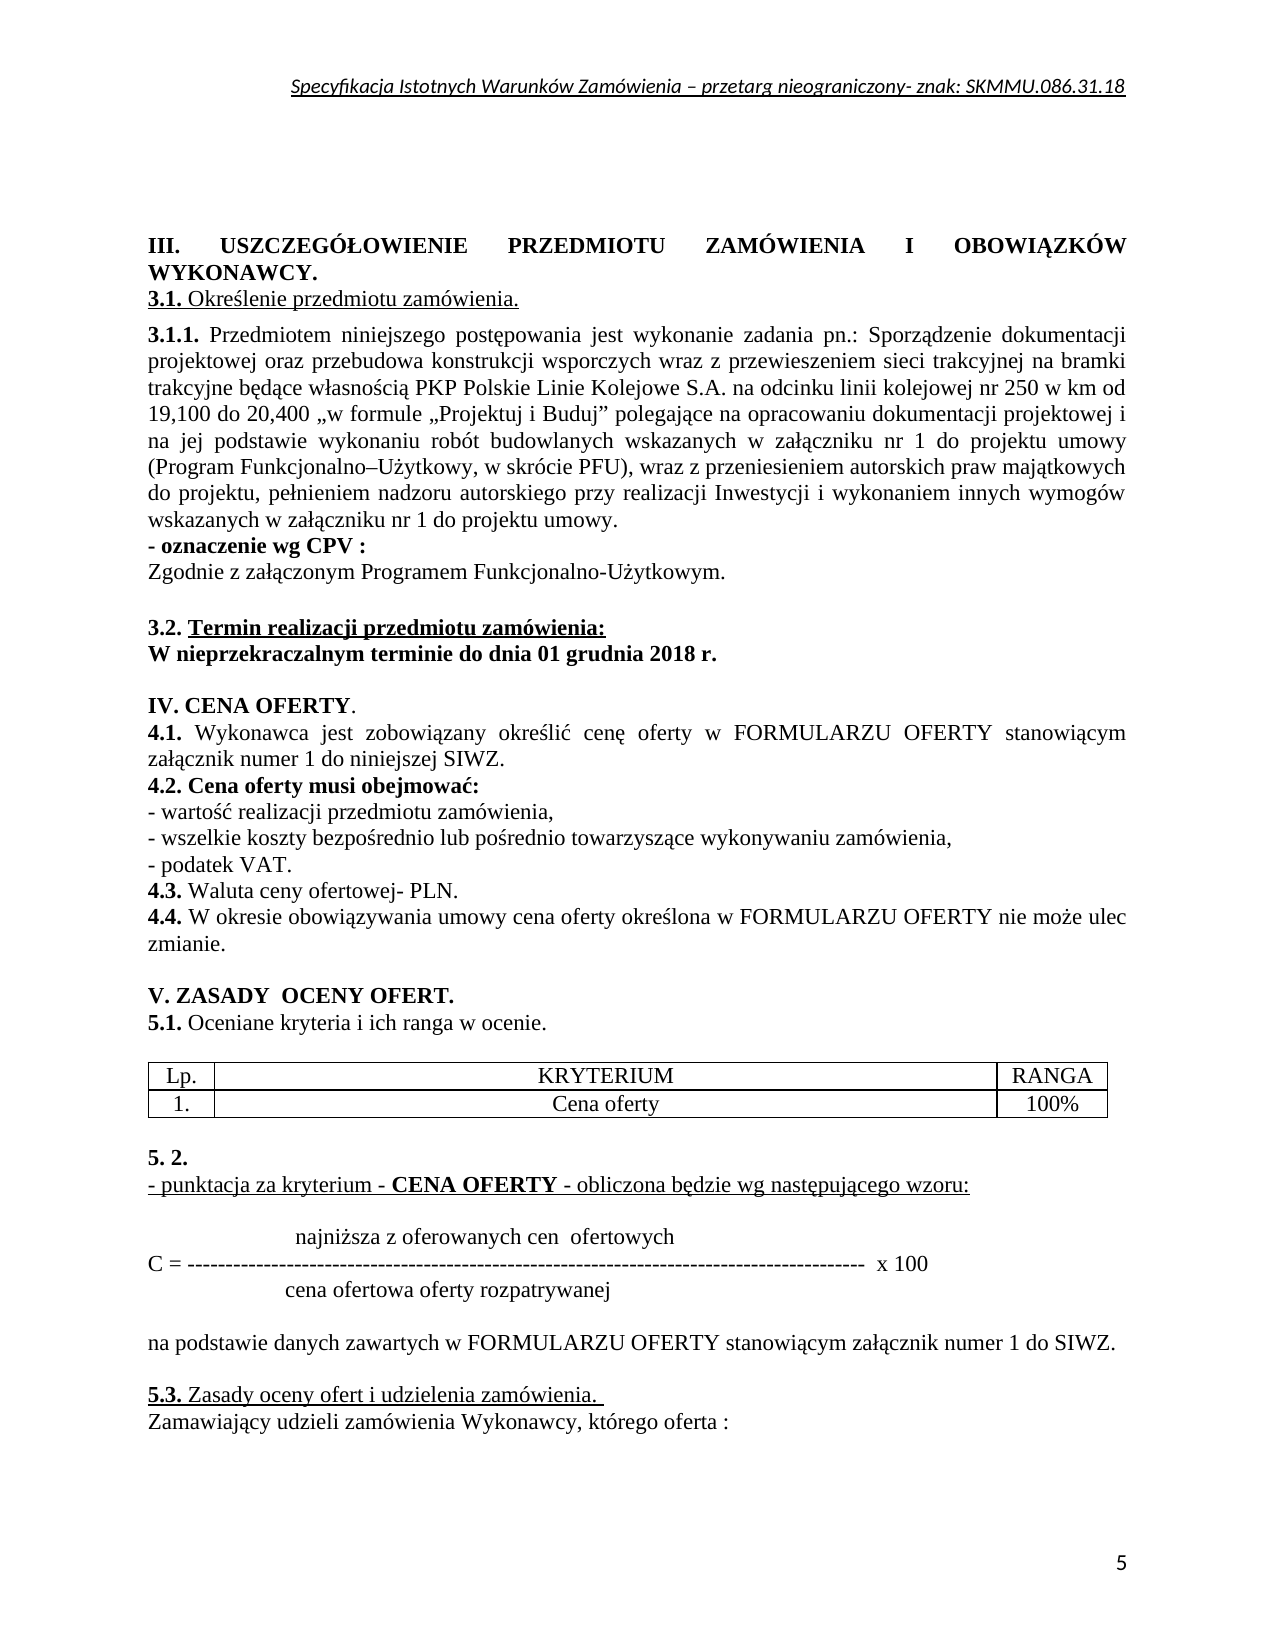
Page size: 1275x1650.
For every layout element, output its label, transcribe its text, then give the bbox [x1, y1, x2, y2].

text III. USZCZEGÓŁOWIENIE PRZEDMIOTU ZAMÓWIENIA I OBOWIĄZKÓW WYKONAWCY. [148, 233, 1127, 285]
table_cell Cena oferty [215, 1091, 996, 1117]
table_header RANGA [998, 1063, 1107, 1089]
table_header KRYTERIUM [215, 1063, 996, 1089]
text na podstawie danych zawartych w FORMULARZU OFERTY stanowiącym załącznik numer 1 do SIWZ. [148, 1329, 1127, 1355]
table_cell 100% [998, 1091, 1107, 1117]
text Zgodnie z załączonym Programem Funkcjonalno-Użytkowym. [148, 558, 1127, 585]
text - oznaczenie wg CPV : [148, 532, 1127, 558]
text V. ZASADY OCENY OFERT. [148, 982, 1127, 1009]
text IV. CENA OFERTY. [148, 693, 1127, 719]
text 5. 2. [148, 1144, 1127, 1171]
text - podatek VAT. [148, 851, 1127, 877]
text 4.2. Cena oferty musi obejmować: [148, 772, 1127, 798]
text - wartość realizacji przedmiotu zamówienia, [148, 798, 1127, 824]
text - wszelkie koszty bezpośrednio lub pośrednio towarzyszące wykonywaniu zamówienia, [148, 824, 1127, 851]
text 4.3. Waluta ceny ofertowej- PLN. [148, 877, 1127, 903]
text C = ----------------------------------------------------------------------------------------- x 100 [148, 1250, 1127, 1276]
text - punktacja za kryterium - CENA OFERTY - obliczona będzie wg następującego wzoru: [148, 1171, 1127, 1197]
table_header Lp. [149, 1063, 214, 1089]
text Zamawiający udzieli zamówienia Wykonawcy, którego oferta : [148, 1408, 1127, 1434]
text najniższa z oferowanych cen ofertowych [221, 1223, 1127, 1250]
text 3.2. Termin realizacji przedmiotu zamówienia: [148, 613, 1127, 640]
text cena ofertowa oferty rozpatrywanej [148, 1276, 1127, 1302]
text 5.3. Zasady oceny ofert i udzielenia zamówienia. [148, 1381, 1127, 1408]
text 3.1. Określenie przedmiotu zamówienia. [148, 285, 1127, 312]
text 5.1. Oceniane kryteria i ich ranga w ocenie. [148, 1009, 1127, 1035]
text 4.4. W okresie obowiązywania umowy cena oferty określona w FORMULARZU OFERTY nie może ulec zmianie. [148, 903, 1127, 956]
text 4.1. Wykonawca jest zobowiązany określić cenę oferty w FORMULARZU OFERTY stanowiącym załącznik numer 1 do niniejszej SIWZ. [148, 719, 1127, 772]
text 3.1.1. Przedmiotem niniejszego postępowania jest wykonanie zadania pn.: Sporządzenie dokumentacji projektowej oraz przebudowa konstrukcji wsporczych wraz z przewieszeniem sieci trakcyjnej na bramki trakcyjne będące własnością PKP Polskie Linie Kolejowe S.A. na odcinku linii kolejowej nr 250 w km od 19,100 do 20,400 „w formule „Projektuj i Buduj” polegające na opracowaniu dokumentacji projektowej i na jej podstawie wykonaniu robót budowlanych wskazanych w załączniku nr 1 do projektu umowy (Program Funkcjonalno–Użytkowy, w skrócie PFU), wraz z przeniesieniem autorskich praw majątkowych do projektu, pełnieniem nadzoru autorskiego przy realizacji Inwestycji i wykonaniem innych wymogów wskazanych w załączniku nr 1 do projektu umowy. [148, 321, 1127, 532]
table_cell 1. [149, 1091, 214, 1117]
text W nieprzekraczalnym terminie do dnia 01 grudnia 2018 r. [148, 640, 1127, 666]
